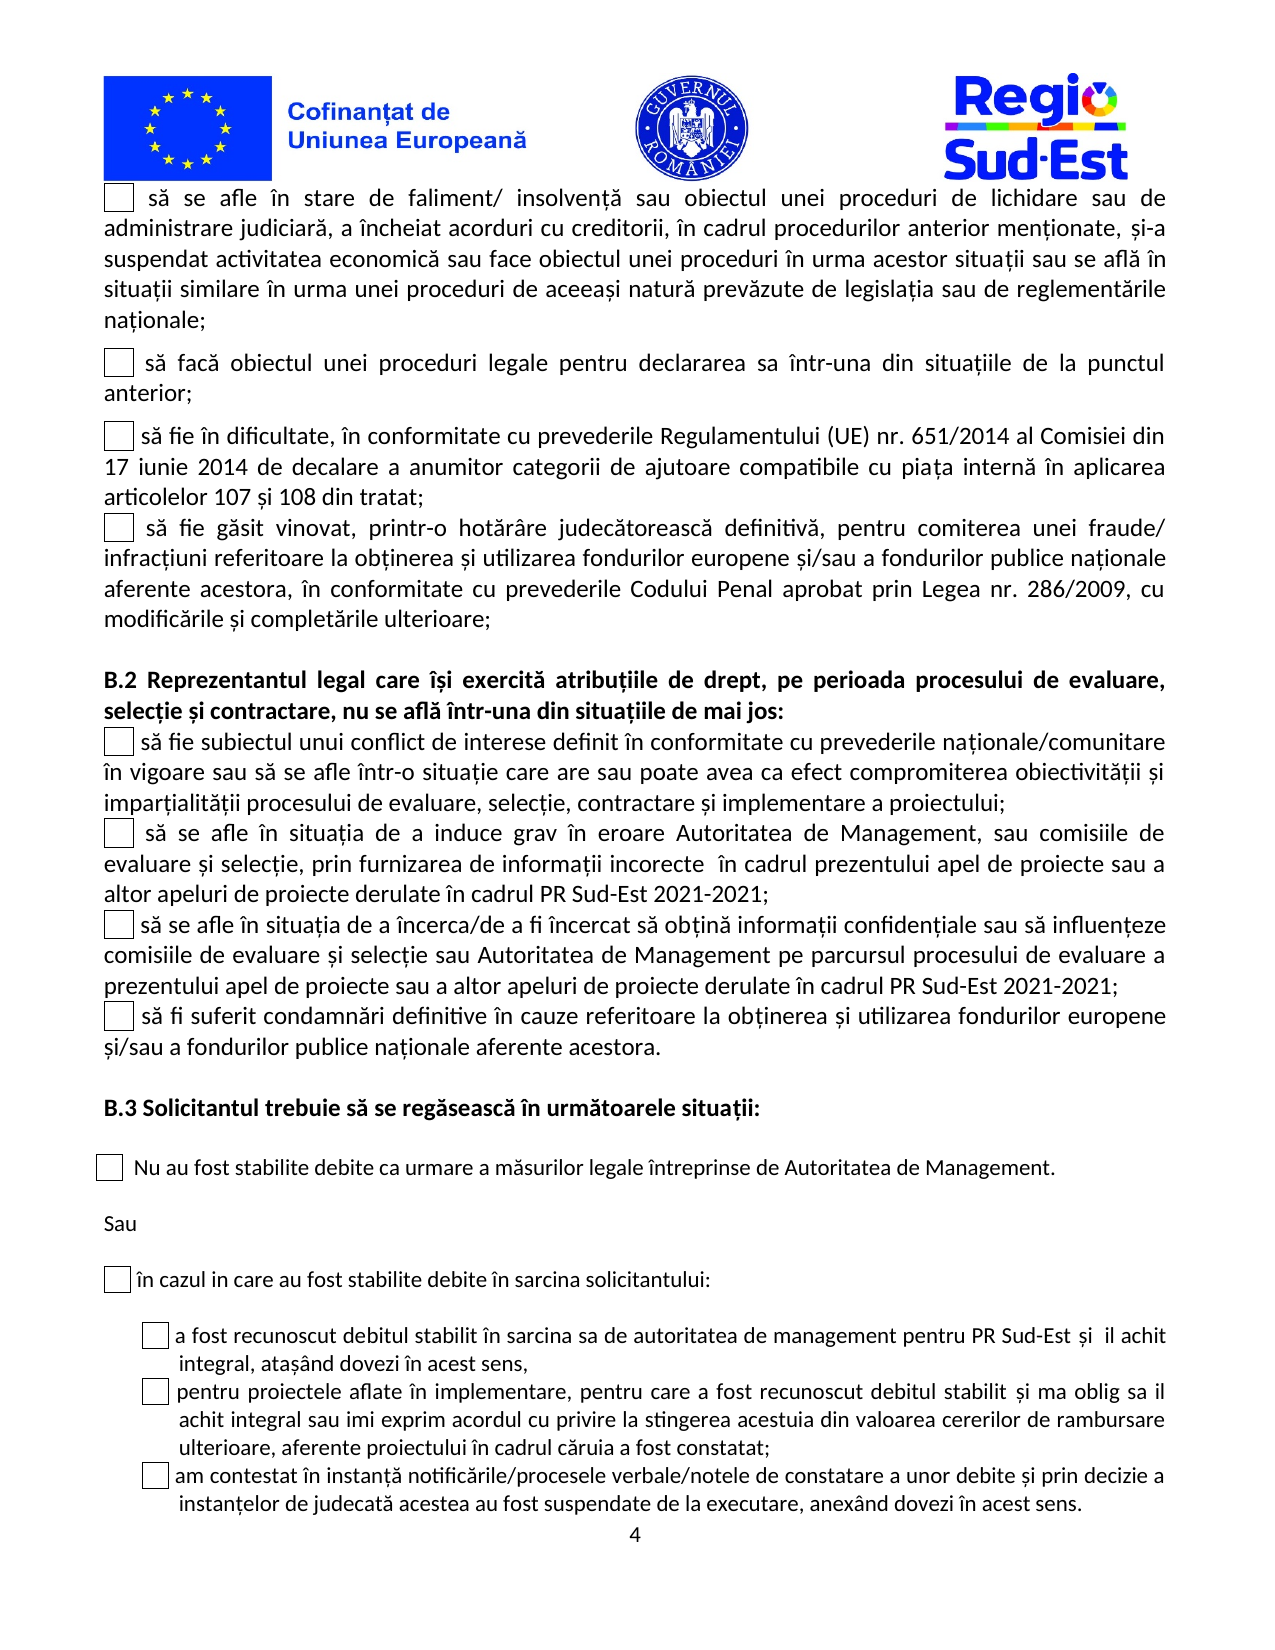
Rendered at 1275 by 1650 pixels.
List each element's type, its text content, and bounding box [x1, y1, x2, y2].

list a fost recunoscut debitul stabilit în sarcina sa de autoritatea de management pentru PR Sud-Est şi il achit integral, ataşând dovezi în acest sens, [141, 1321, 1167, 1377]
list Sau [103, 1209, 1167, 1237]
text să fie găsit vinovat, printr-o hotărâre judecătorească definitivă, pentru comiterea unei fraude/ infracțiuni referitoare la obţinerea şi utilizarea fondurilor europene şi/sau a fondurilor publice naţionale aferente acestora, în conformitate cu prevederile Codului Penal aprobat prin Legea nr. 286/2009, cu modificările și completările ulterioare; [103, 512, 1167, 634]
list B.2 Reprezentantul legal care îşi exercită atribuţiile de drept, pe perioada procesului de evaluare, selecţie şi contractare, nu se află într-una din situaţiile de mai jos: [103, 665, 1167, 726]
text să facă obiectul unei proceduri legale pentru declararea sa într-una din situațiile de la punctul anterior; [103, 347, 1167, 408]
list pentru proiectele aflate în implementare, pentru care a fost recunoscut debitul stabilit şi ma oblig sa il achit integral sau imi exprim acordul cu privire la stingerea acestuia din valoarea cererilor de rambursare ulterioare, aferente proiectului în cadrul căruia a fost constatat; [141, 1377, 1167, 1461]
list să se afle în situația de a încerca/de a fi încercat să obţină informaţii confidenţiale sau să influenţeze comisiile de evaluare şi selecţie sau Autoritatea de Management pe parcursul procesului de evaluare a prezentului apel de proiecte sau a altor apeluri de proiecte derulate în cadrul PR Sud-Est 2021-2021; [103, 909, 1167, 1000]
list să fi suferit condamnări definitive în cauze referitoare la obţinerea şi utilizarea fondurilor europene şi/sau a fondurilor publice naţionale aferente acestora. [103, 1000, 1167, 1061]
text să fie în dificultate, în conformitate cu prevederile Regulamentului (UE) nr. 651/2014 al Comisiei din 17 iunie 2014 de decalare a anumitor categorii de ajutoare compatibile cu piaţa internă în aplicarea articolelor 107 şi 108 din tratat; [103, 421, 1167, 512]
list să se afle în situația de a induce grav în eroare Autoritatea de Management, sau comisiile de evaluare şi selecţie, prin furnizarea de informaţii incorecte în cadrul prezentului apel de proiecte sau a altor apeluri de proiecte derulate în cadrul PR Sud-Est 2021-2021; [103, 817, 1167, 909]
picture [103, 73, 1128, 182]
list am contestat în instanţă notificările/procesele verbale/notele de constatare a unor debite și prin decizie a instanțelor de judecată acestea au fost suspendate de la executare, anexând dovezi în acest sens. [141, 1461, 1167, 1517]
list în cazul in care au fost stabilite debite în sarcina solicitantului: [103, 1265, 1167, 1293]
list să fie subiectul unui conflict de interese definit în conformitate cu prevederile naţionale/comunitare în vigoare sau să se afle într-o situaţie care are sau poate avea ca efect compromiterea obiectivității și imparțialității procesului de evaluare, selecție, contractare și implementare a proiectului; [103, 726, 1167, 817]
text să se afle în stare de faliment/ insolvenţă sau obiectul unei proceduri de lichidare sau de administrare judiciară, a încheiat acorduri cu creditorii, în cadrul procedurilor anterior menționate, şi-a suspendat activitatea economică sau face obiectul unei proceduri în urma acestor situaţii sau se află în situaţii similare în urma unei proceduri de aceeaşi natură prevăzute de legislaţia sau de reglementările naţionale; [103, 182, 1167, 334]
list Nu au fost stabilite debite ca urmare a măsurilor legale întreprinse de Autoritatea de Management. [96, 1153, 1167, 1181]
list B.3 Solicitantul trebuie să se regăsească în următoarele situaţii: [103, 1092, 1167, 1122]
